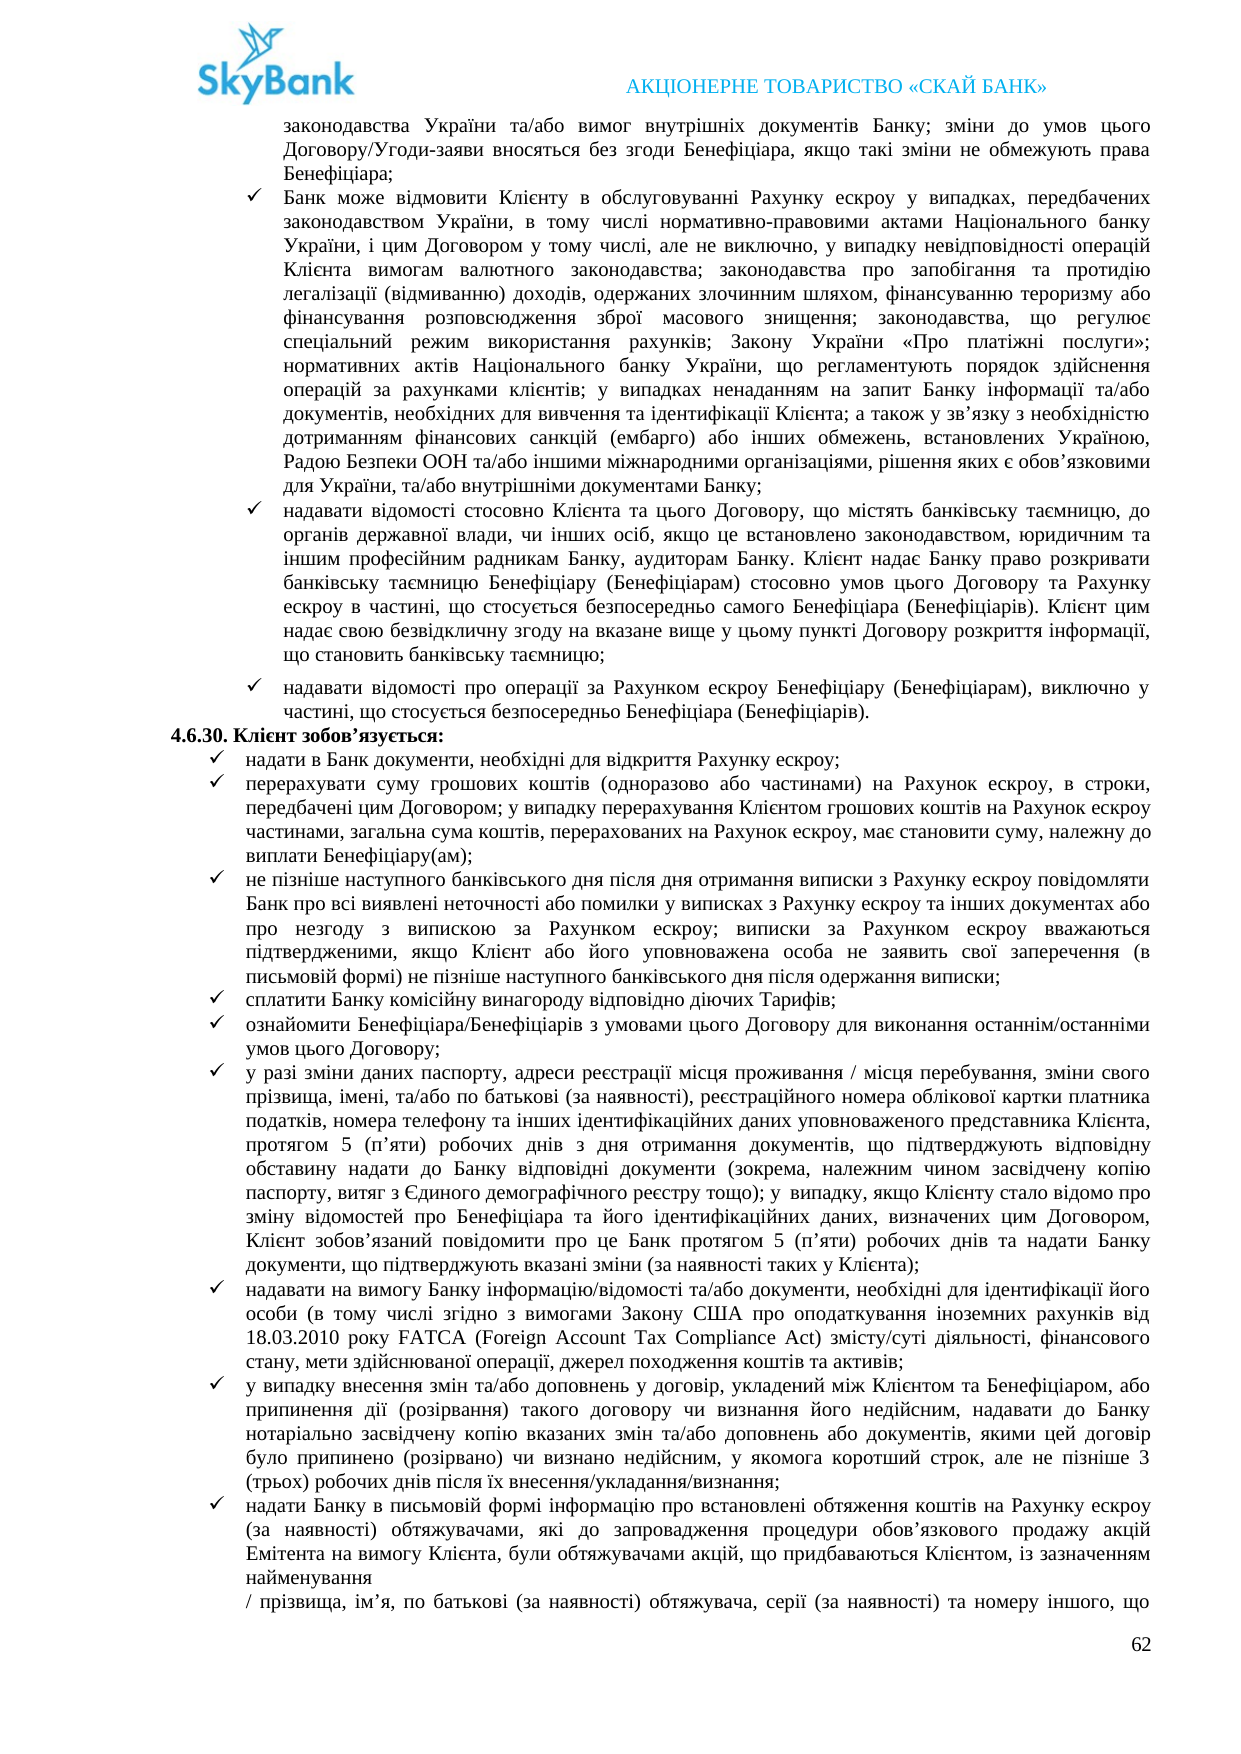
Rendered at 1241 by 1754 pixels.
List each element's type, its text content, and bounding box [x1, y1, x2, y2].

list надавати відомості стосовно Клієнта та цього Договору, що містять банківську таємницю, до органів державної влади, чи інших осіб, якщо це встановлено законодавством, юридичним та іншим професійним радникам Банку, аудиторам Банку. Клієнт надає Банку право розкривати банківську таємницю Бенефіціару (Бенефіціарам) стосовно умов цього Договору та Рахунку ескроу в частині, що стосується безпосередньо самого Бенефіціара (Бенефіціарів). Клієнт цим надає свою безвідкличну згоду на вказане вище у цьому пункті Договору розкриття інформації, що становить банківську таємницю; [246, 497, 1151, 666]
list Банк може відмовити Клієнту в обслуговуванні Рахунку ескроу у випадках, передбачених законодавством України, в тому числі нормативно-правовими актами Національного банку України, і цим Договором у тому числі, але не виключно, у випадку невідповідності операцій Клієнта вимогам валютного законодавства; законодавства про запобігання та протидію легалізації (відмиванню) доходів, одержаних злочинним шляхом, фінансуванню тероризму або фінансування розповсюдження зброї масового знищення; законодавства, що регулює спеціальний режим використання рахунків; Закону України «Про платіжні послуги»; нормативних актів Національного банку України, що регламентують порядок здійснення операцій за рахунками клієнтів; у випадках ненаданням на запит Банку інформації та/або документів, необхідних для вивчення та ідентифікації Клієнта; а також у зв’язку з необхідністю дотриманням фінансових санкцій (ембарго) або інших обмежень, встановлених Україною, Радою Безпеки ООН та/або іншими міжнародними організаціями, рішення яких є обов’язковими для України, та/або внутрішніми документами Банку; [246, 185, 1151, 497]
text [246, 1589, 1151, 1613]
list у випадку внесення змін та/або доповнень у договір, укладений між Клієнтом та Бенефіціаром, або припинення дії (розірвання) такого договору чи визнання його недійсним, надавати до Банку нотаріально засвідчену копію вказаних змін та/або доповнень або документів, якими цей договір було припинено (розірвано) чи визнано недійсним, у якомога коротший строк, але не пізніше 3 (трьох) робочих днів після їх внесення/укладання/визнання; [208, 1373, 1151, 1493]
picture [807, 82, 814, 91]
list перерахувати суму грошових коштів (одноразово або частинами) на Рахунок ескроу, в строки, передбачені цим Договором; у випадку перерахування Клієнтом грошових коштів на Рахунок ескроу частинами, загальна сума коштів, перерахованих на Рахунок ескроу, має становити суму, належну до виплати Бенефіціару(ам); [208, 771, 1152, 867]
list сплатити Банку комісійну винагороду відповідно діючих Тарифів; [208, 988, 1196, 1012]
picture [197, 21, 357, 106]
list надати в Банк документи, необхідні для відкриття Рахунку ескроу; [208, 747, 1196, 771]
list надати Банку в письмовій формі інформацію про встановлені обтяження коштів на Рахунку ескроу (за наявності) обтяжувачами, які до запровадження процедури обов’язкового продажу акцій Емітента на вимогу Клієнта, були обтяжувачами акцій, що придбаваються Клієнтом, із зазначенням найменування [208, 1493, 1151, 1589]
list ознайомити Бенефіціара/Бенефіціарів з умовами цього Договору для виконання останнім/останніми умов цього Договору; [208, 1012, 1151, 1060]
list у разі зміни даних паспорту, адреси реєстрації місця проживання / місця перебування, зміни свого прізвища, імені, та/або по батькові (за наявності), реєстраційного номера облікової картки платника податків, номера телефону та інших ідентифікаційних даних уповноваженого представника Клієнта, протягом 5 (п’яти) робочих днів з дня отримання документів, що підтверджують відповідну обставину надати до Банку відповідні документи (зокрема, належним чином засвідчену копію паспорту, витяг з Єдиного демографічного реєстру тощо); у випадку, якщо Клієнту стало відомо про зміну відомостей про Бенефіціара та його ідентифікаційних даних, визначених цим Договором, Клієнт зобов’язаний повідомити про це Банк протягом 5 (п’яти) робочих днів та надати Банку документи, що підтверджують вказані зміни (за наявності таких у Клієнта); [208, 1060, 1151, 1276]
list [246, 112, 1151, 185]
list не пізніше наступного банківського дня після дня отримання виписки з Рахунку ескроу повідомляти Банк про всі виявлені неточності або помилки у виписках з Рахунку ескроу та інших документах або про незгоду з випискою за Рахунком ескроу; виписки за Рахунком ескроу вважаються підтвердженими, якщо Клієнт або його уповноважена особа не заявить свої заперечення (в письмовій формі) не пізніше наступного банківського дня після одержання виписки; [208, 867, 1151, 988]
list надавати на вимогу Банку інформацію/відомості та/або документи, необхідні для ідентифікації його особи (в тому числі згідно з вимогами Закону США про оподаткування іноземних рахунків від 18.03.2010 року FATCA (Foreign Account Tax Compliance Act) змісту/суті діяльності, фінансового стану, мети здійснюваної операції, джерел походження коштів та активів; [208, 1276, 1151, 1373]
picture [627, 82, 634, 91]
list надавати відомості про операції за Рахунком ескроу Бенефіціару (Бенефіціарам), виключно у частині, що стосується безпосередньо Бенефіціара (Бенефіціарів). [246, 675, 1151, 723]
subtitle Клієнт зобов’язується: [171, 723, 1196, 747]
